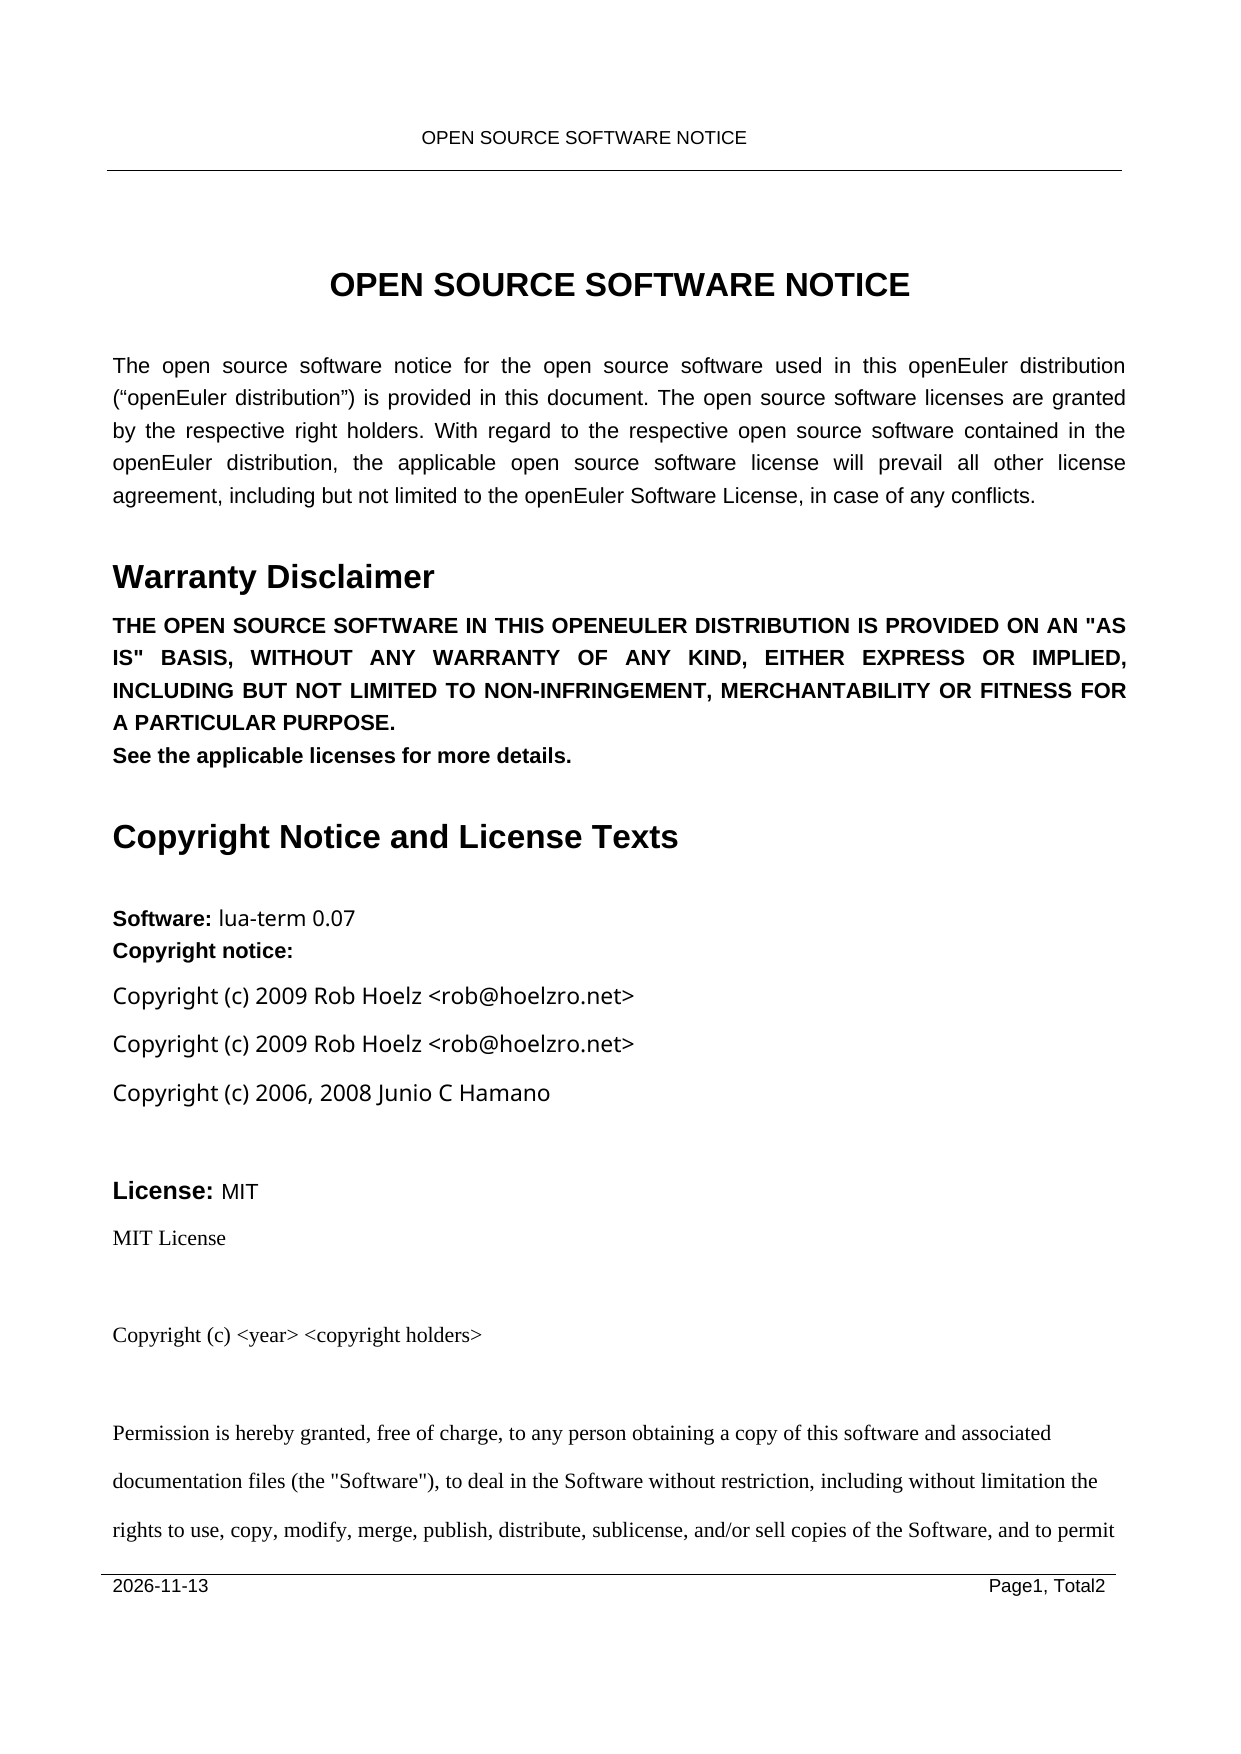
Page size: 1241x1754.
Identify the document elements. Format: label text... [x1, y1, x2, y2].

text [112, 1221, 1128, 1546]
text Copyright (c) 2009 Rob Hoelz <rob@hoelzro.net> Copyright (c) 2009 Rob Hoelz <rob@hoelzro.net> Copyright (c) 2006, 2008 Junio C Hamano [112, 979, 1128, 1158]
text Copyright notice: [112, 934, 1128, 966]
text Copyright Notice and License Texts [112, 804, 1128, 869]
text THE OPEN SOURCE SOFTWARE IN THIS OPENEULER DISTRIBUTION IS PROVIDED ON AN "AS IS" BASIS, WITHOUT ANY WARRANTY OF ANY KIND, EITHER EXPRESS OR IMPLIED, INCLUDING BUT NOT LIMITED TO NON-INFRINGEMENT, MERCHANTABILITY OR FITNESS FOR A PARTICULAR PURPOSE. See the applicable licenses for more details. [112, 609, 1128, 771]
text The open source software notice for the open source software used in this openEuler distribution (“openEuler distribution”) is provided in this document. The open source software licenses are granted by the respective right holders. With regard to the respective open source software contained in the openEuler distribution, the applicable open source software license will prevail all other license agreement, including but not limited to the openEuler Software License, in case of any conflicts. [112, 349, 1128, 511]
text Warranty Disclaimer [112, 544, 1128, 609]
text Software: lua-term 0.07 [112, 901, 1128, 934]
text OPEN SOURCE SOFTWARE NOTICE [112, 251, 1128, 316]
text License: MIT [112, 1174, 1128, 1207]
